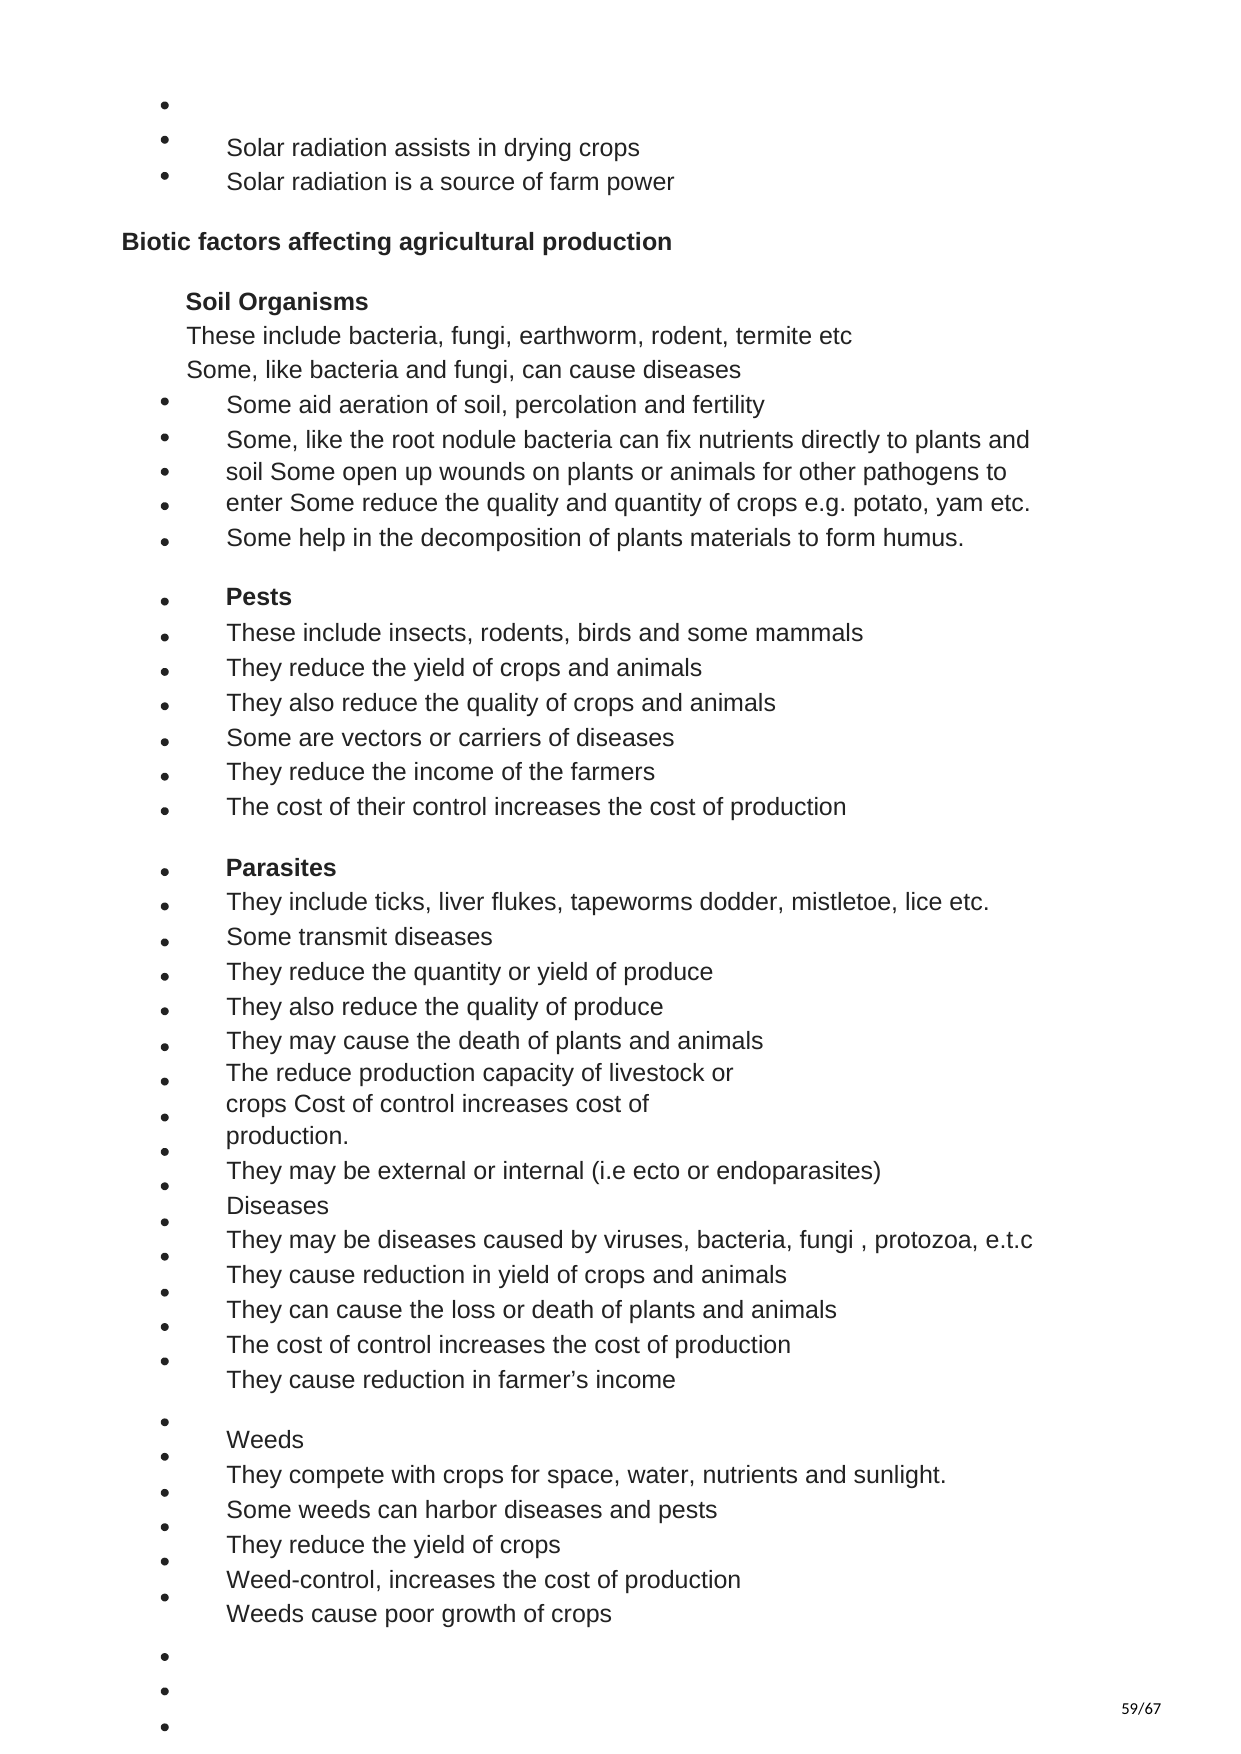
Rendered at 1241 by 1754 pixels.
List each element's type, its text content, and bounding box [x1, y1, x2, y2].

text They compete with crops for space, water, nutrients and sunlight. [161, 1460, 1115, 1489]
text The cost of control increases the cost of production [161, 1330, 1115, 1358]
text The cost of their control increases the cost of production [161, 792, 1115, 821]
text Some, like bacteria and fungi, can cause diseases [185, 356, 1115, 384]
text They cause reduction in yield of crops and animals [161, 1260, 1115, 1289]
text Weeds [161, 1425, 1115, 1454]
text They reduce the quantity or yield of produce [161, 957, 1115, 986]
text They cause reduction in farmer’s income [161, 1364, 1115, 1393]
text Solar radiation is a source of farm power [161, 167, 1115, 196]
text Some help in the decomposition of plants materials to form humus. [161, 523, 1115, 552]
text Solar radiation assists in drying crops [161, 133, 1115, 161]
text Some transmit diseases [161, 922, 1115, 951]
text They may be external or internal (i.e ecto or endoparasites) [161, 1156, 1115, 1184]
text They may be diseases caused by viruses, bacteria, fungi , protozoa, e.t.c [161, 1225, 1115, 1254]
text They may cause the death of plants and animals The reduce production capacity of livestock or crops Cost of control increases cost of production. [161, 1026, 767, 1150]
text Some are vectors or carriers of diseases [161, 722, 1115, 751]
text Weed-control, increases the cost of production [161, 1564, 1115, 1593]
text They reduce the yield of crops [161, 1530, 1115, 1558]
subtitle Soil Organisms [185, 286, 1116, 315]
subtitle Pests [161, 582, 1116, 611]
text Biotic factors affecting agricultural production [121, 227, 1116, 255]
subtitle Parasites [161, 853, 1116, 882]
text They can cause the loss or death of plants and animals [161, 1295, 1115, 1324]
text Some, like the root nodule bacteria can fix nutrients directly to plants and soil Some open up wounds on plants or animals for other pathogens to enter Some reduce the quality and quantity of crops e.g. potato, yam etc. [161, 425, 1054, 517]
text Diseases [161, 1191, 1115, 1219]
text Weeds cause poor growth of crops [161, 1599, 1115, 1628]
text They include ticks, liver flukes, tapeworms dodder, mistletoe, lice etc. [161, 887, 1115, 916]
text They also reduce the quality of crops and animals [161, 688, 1115, 716]
text These include insects, rodents, birds and some mammals [161, 618, 1115, 647]
text They reduce the yield of crops and animals [161, 653, 1115, 682]
text They reduce the income of the farmers [161, 757, 1115, 786]
text They also reduce the quality of produce [161, 992, 1115, 1020]
text Some aid aeration of soil, percolation and fertility [161, 390, 1115, 419]
text Some weeds can harbor diseases and pests [161, 1495, 1115, 1524]
text These include bacteria, fungi, earthworm, rodent, termite etc [185, 321, 1115, 349]
